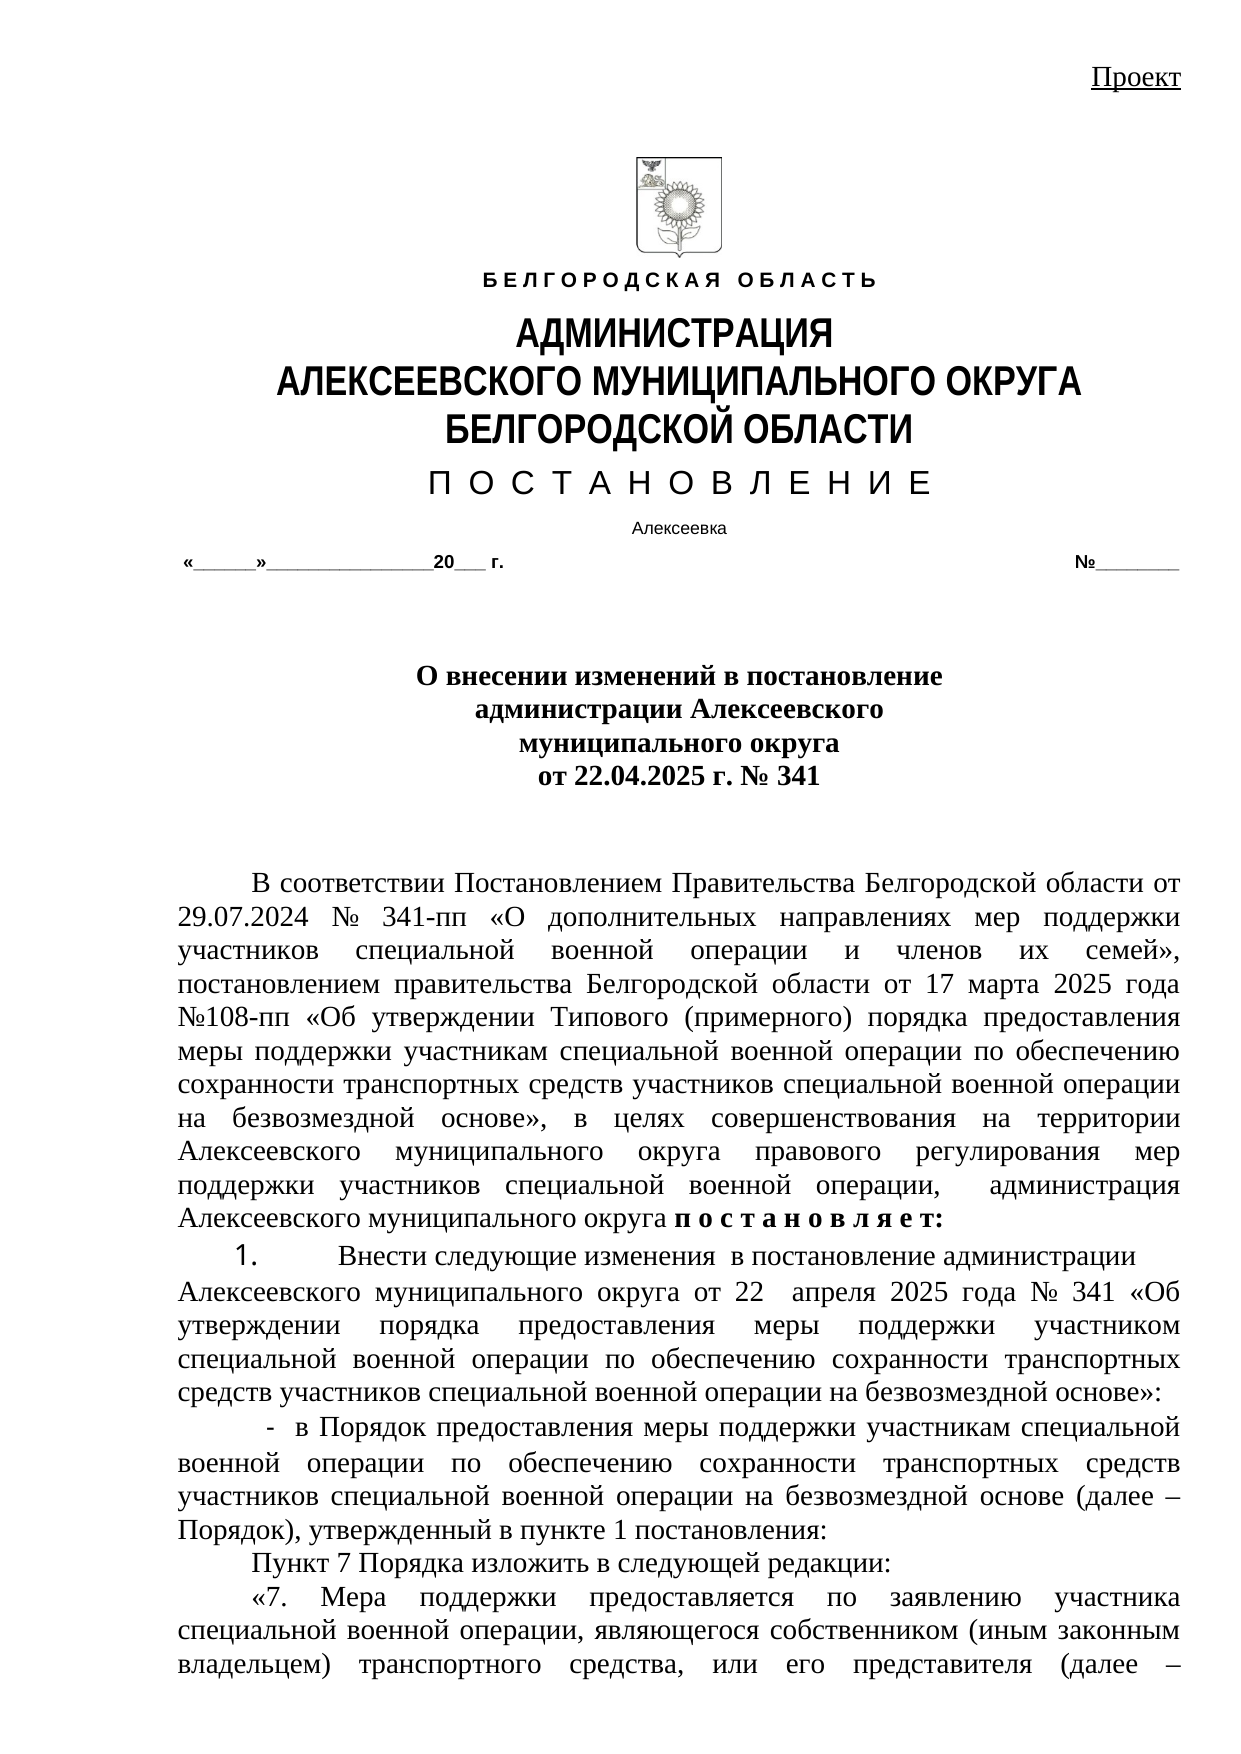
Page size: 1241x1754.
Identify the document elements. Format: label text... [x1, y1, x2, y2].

text Б Е Л Г О Р О Д С К А Я О Б Л А С Т Ь [177, 268, 1181, 292]
text ПОСТАНОВЛЕНИЕ [177, 463, 1181, 501]
text Алексеевка [177, 518, 1181, 538]
text от 22.04.2025 г. № 341 [177, 758, 1181, 792]
text АДМИНИСТРАЦИЯ АЛЕКСЕЕВСКОГО МУНИЦИПАЛЬНОГО ОКРУГА БЕЛГОРОДСКОЙ ОБЛАСТИ [177, 309, 1181, 452]
text - в Порядок предоставления меры поддержки участникам специальной военной операции по обеспечению сохранности транспортных средств участников специальной военной операции на безвозмездной основе (далее – Порядок), утвержденный в пункте 1 постановления: [177, 1408, 1181, 1545]
text Пункт 7 Порядка изложить в следующей редакции: [177, 1545, 1181, 1579]
text «______»________________20___ г. №________ [177, 551, 1181, 572]
text О внесении изменений в постановление [177, 658, 1181, 691]
text В соответствии Постановлением Правительства Белгородской области от 29.07.2024 № 341-пп «О дополнительных направлениях мер поддержки участников специальной военной операции и членов их семей», постановлением правительства Белгородской области от 17 марта 2025 года №108-пп «Об утверждении Типового (примерного) порядка предоставления меры поддержки участникам специальной военной операции по обеспечению сохранности транспортных средств участников специальной военной операции на безвозмездной основе», в целях совершенствования на территории Алексеевского муниципального округа правового регулирования мер поддержки участников специальной военной операции, администрация Алексеевского муниципального округа п о с т а н о в л я е т: [177, 865, 1181, 1234]
text муниципального округа [177, 725, 1181, 758]
picture [636, 157, 722, 258]
list Внести следующие изменения в постановление администрации [233, 1234, 1181, 1274]
text Проект [177, 59, 1181, 93]
text администрации Алексеевского [177, 691, 1181, 725]
text Алексеевского муниципального округа от 22 апреля 2025 года № 341 «Об утверждении порядка предоставления меры поддержки участником специальной военной операции по обеспечению сохранности транспортных средств участников специальной военной операции на безвозмездной основе»: [177, 1274, 1181, 1408]
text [177, 1579, 1181, 1679]
